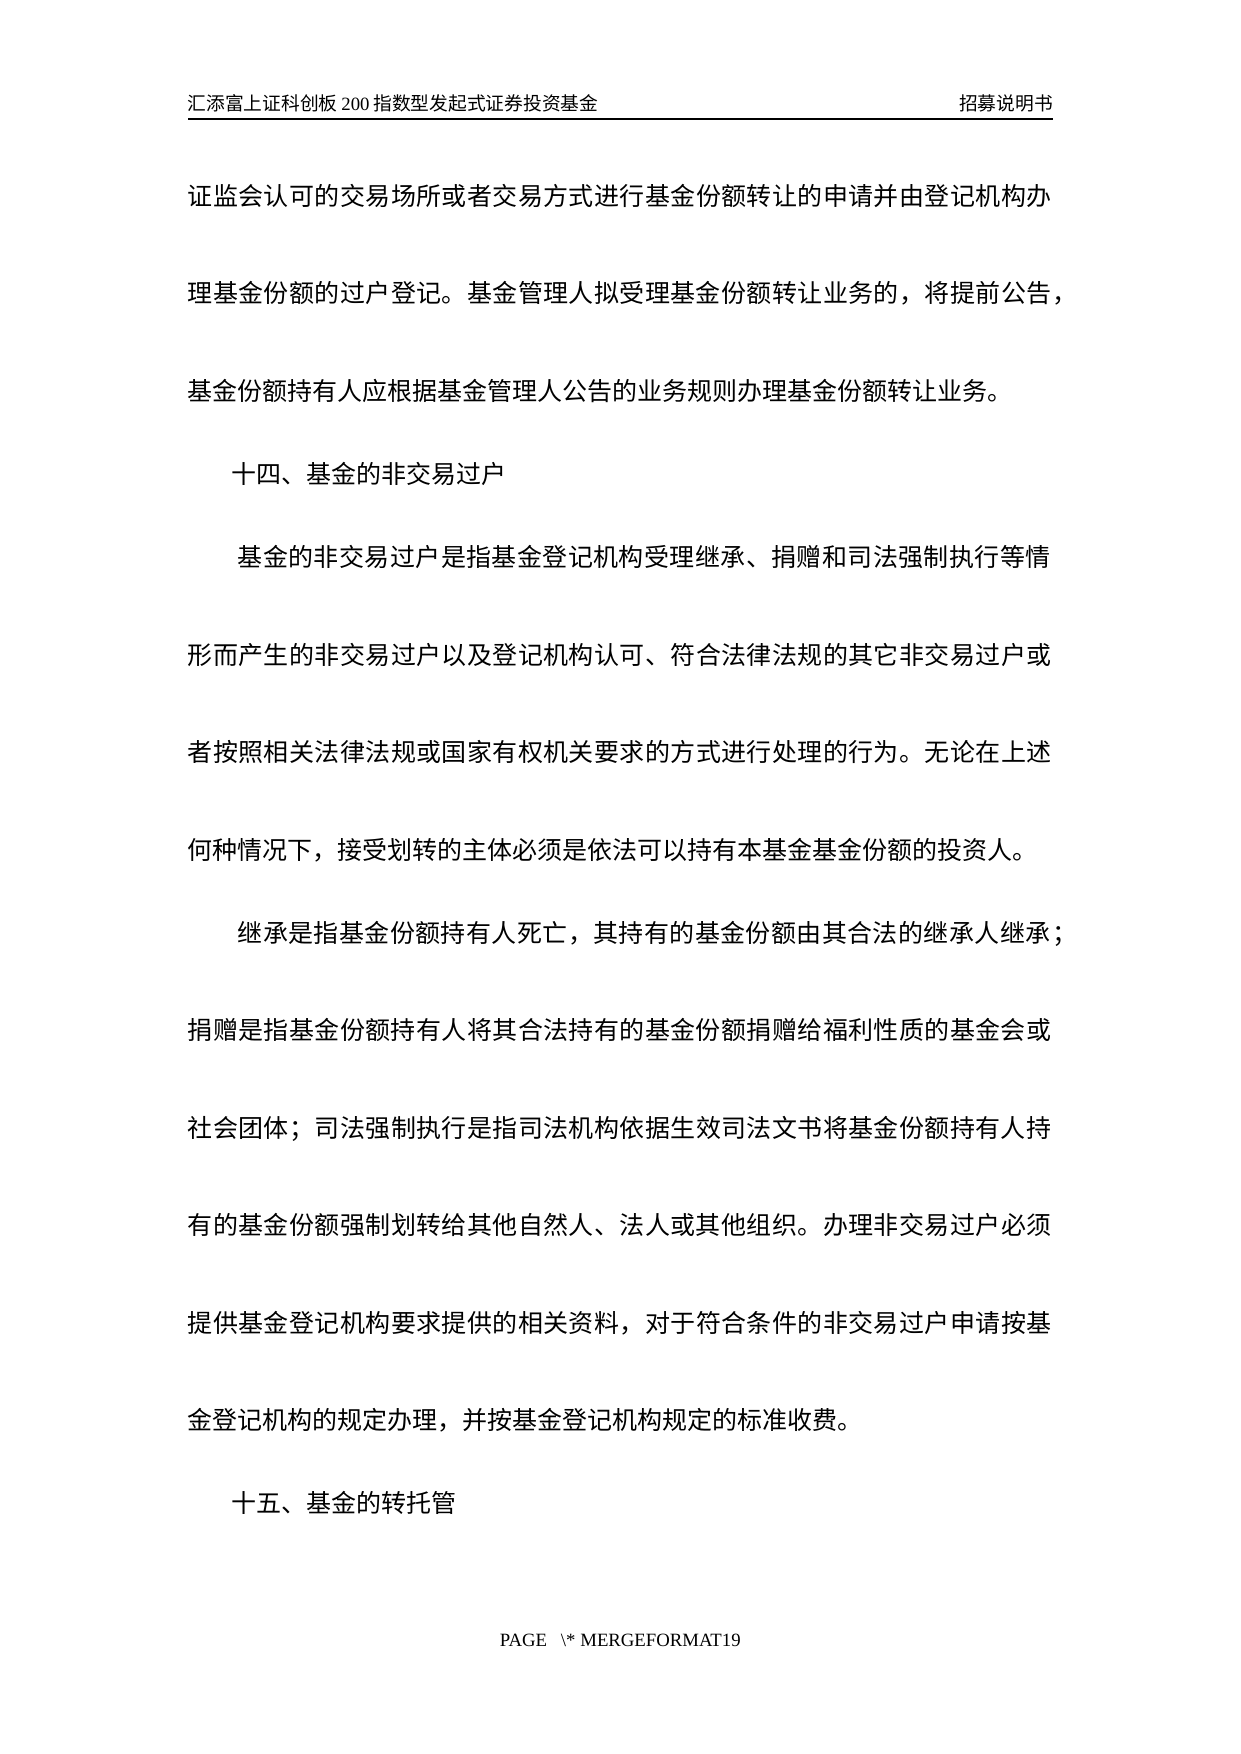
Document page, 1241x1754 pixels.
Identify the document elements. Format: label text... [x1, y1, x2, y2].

text 继承是指基金份额持有人死亡，其持有的基金份额由其合法的继承人继承；捐赠是指基金份额持有人将其合法持有的基金份额捐赠给福利性质的基金会或社会团体；司法强制执行是指司法机构依据生效司法文书将基金份额持有人持有的基金份额强制划转给其他自然人、法人或其他组织。办理非交易过户必须提供基金登记机构要求提供的相关资料，对于符合条件的非交易过户申请按基金登记机构的规定办理，并按基金登记机构规定的标准收费。 [187, 899, 1053, 1451]
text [187, 162, 1053, 422]
text 十五、基金的转托管 [187, 1469, 1053, 1534]
text 十四、基金的非交易过户 [187, 440, 1053, 505]
text 基金的非交易过户是指基金登记机构受理继承、捐赠和司法强制执行等情形而产生的非交易过户以及登记机构认可、符合法律法规的其它非交易过户或者按照相关法律法规或国家有权机关要求的方式进行处理的行为。无论在上述何种情况下，接受划转的主体必须是依法可以持有本基金基金份额的投资人。 [187, 523, 1053, 881]
